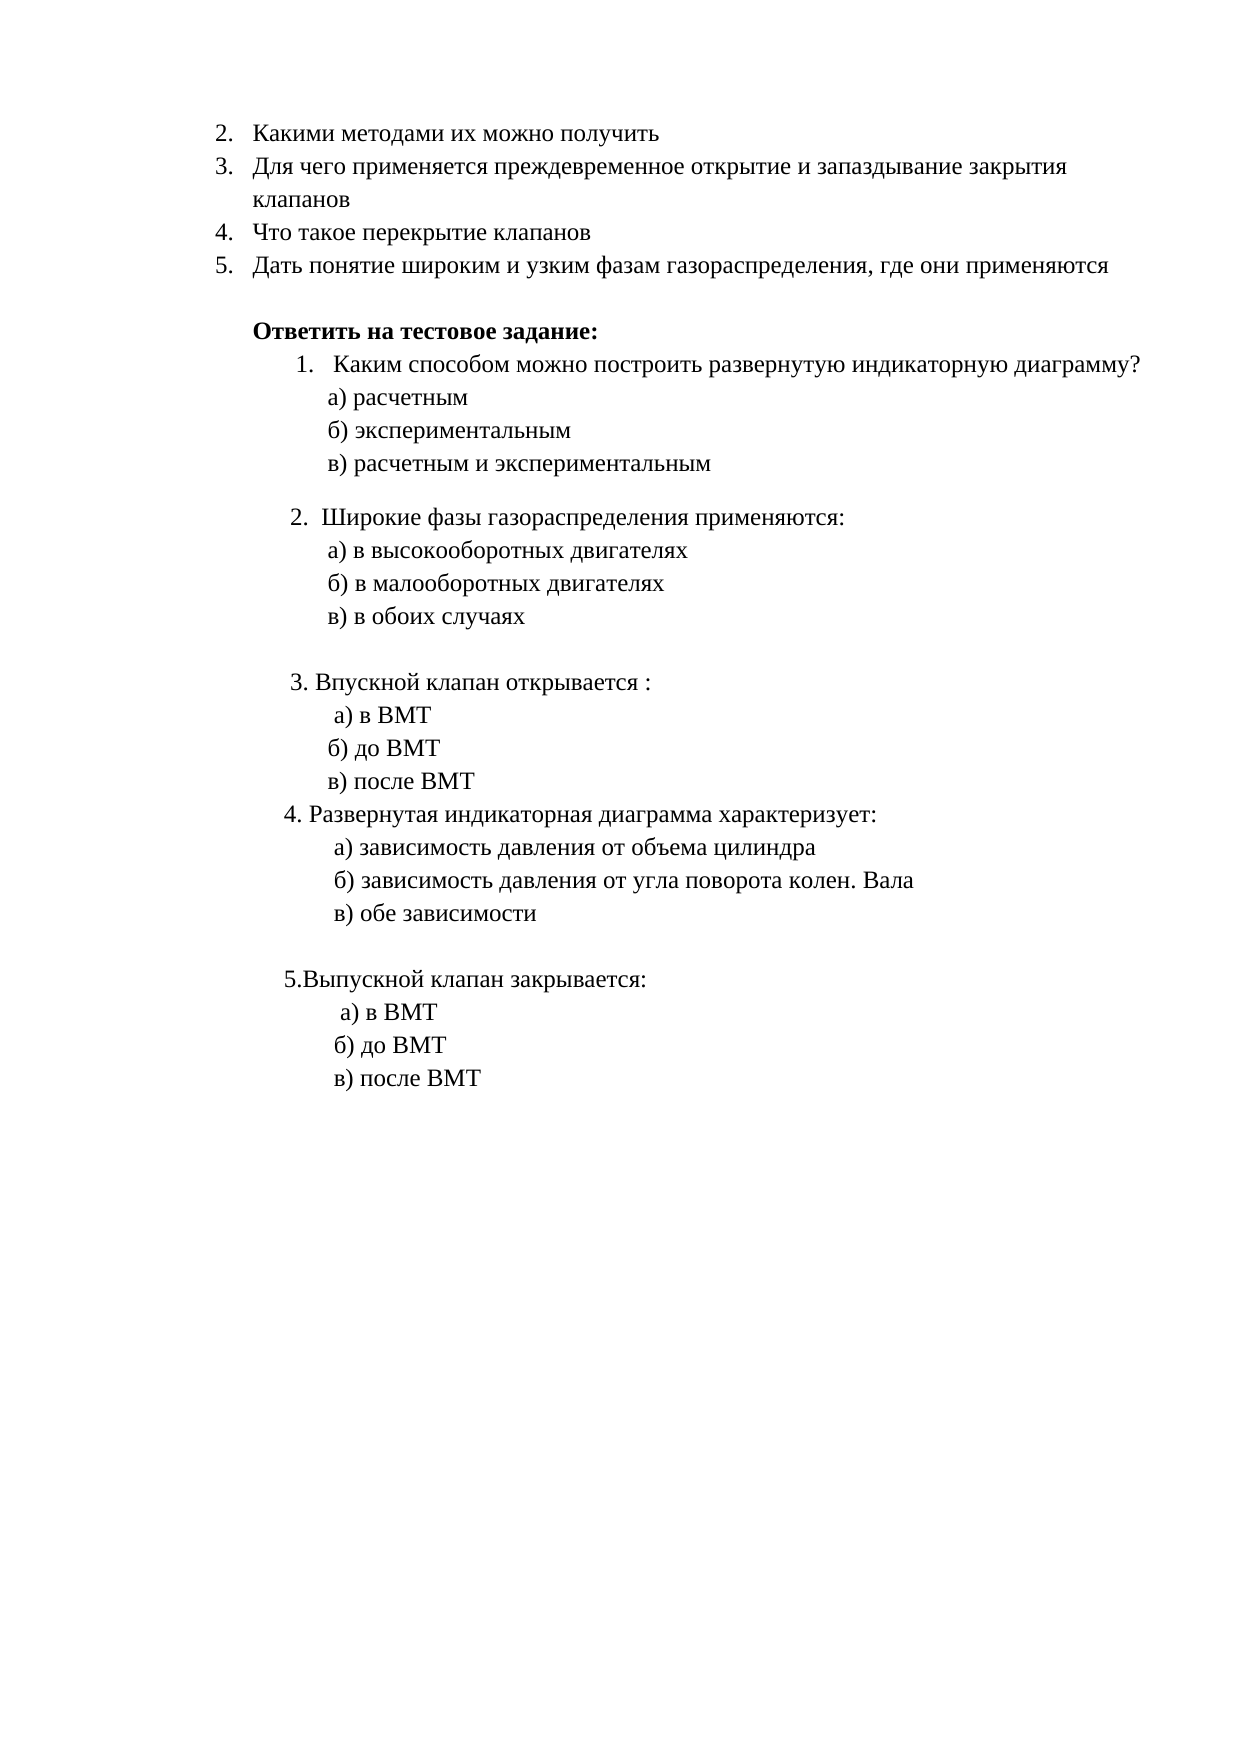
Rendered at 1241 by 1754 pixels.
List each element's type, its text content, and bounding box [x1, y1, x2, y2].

list Каким способом можно построить развернутую индикаторную диаграмму? [295, 349, 1152, 378]
text 4. Развернутая индикаторная диаграмма характеризует: [177, 799, 1152, 828]
text а) в ВМТ [290, 700, 1152, 729]
text 3. Впускной клапан открывается : [177, 667, 1152, 696]
list Что такое перекрытие клапанов [215, 217, 1152, 246]
text а) в высокооборотных двигателях [177, 535, 1152, 564]
text а) зависимость давления от объема цилиндра [177, 832, 1152, 861]
list Для чего применяется преждевременное открытие и запаздывание закрытия клапанов [215, 151, 1152, 213]
list Ответить на тестовое задание: [252, 316, 1152, 345]
text в) после ВМТ [290, 766, 1152, 795]
list а) расчетным [327, 382, 1152, 411]
text 2. Широкие фазы газораспределения применяются: [177, 502, 1152, 531]
text 5.Выпускной клапан закрывается: [215, 964, 1152, 993]
list б) экспериментальным [327, 415, 1152, 444]
list а) в ВМТ [252, 997, 1152, 1026]
text б) в малооборотных двигателях [177, 568, 1152, 597]
list Дать понятие широким и узким фазам газораспределения, где они применяются [215, 250, 1152, 279]
text б) зависимость давления от угла поворота колен. Вала [177, 865, 1152, 894]
list в) после ВМТ [252, 1063, 1152, 1092]
list б) до ВМТ [252, 1031, 1152, 1059]
text в) обе зависимости [177, 898, 1152, 927]
text в) в обоих случаях [177, 601, 1152, 630]
list Какими методами их можно получить [215, 118, 1152, 147]
list в) расчетным и экспериментальным [327, 448, 1152, 477]
text б) до ВМТ [290, 733, 1152, 762]
